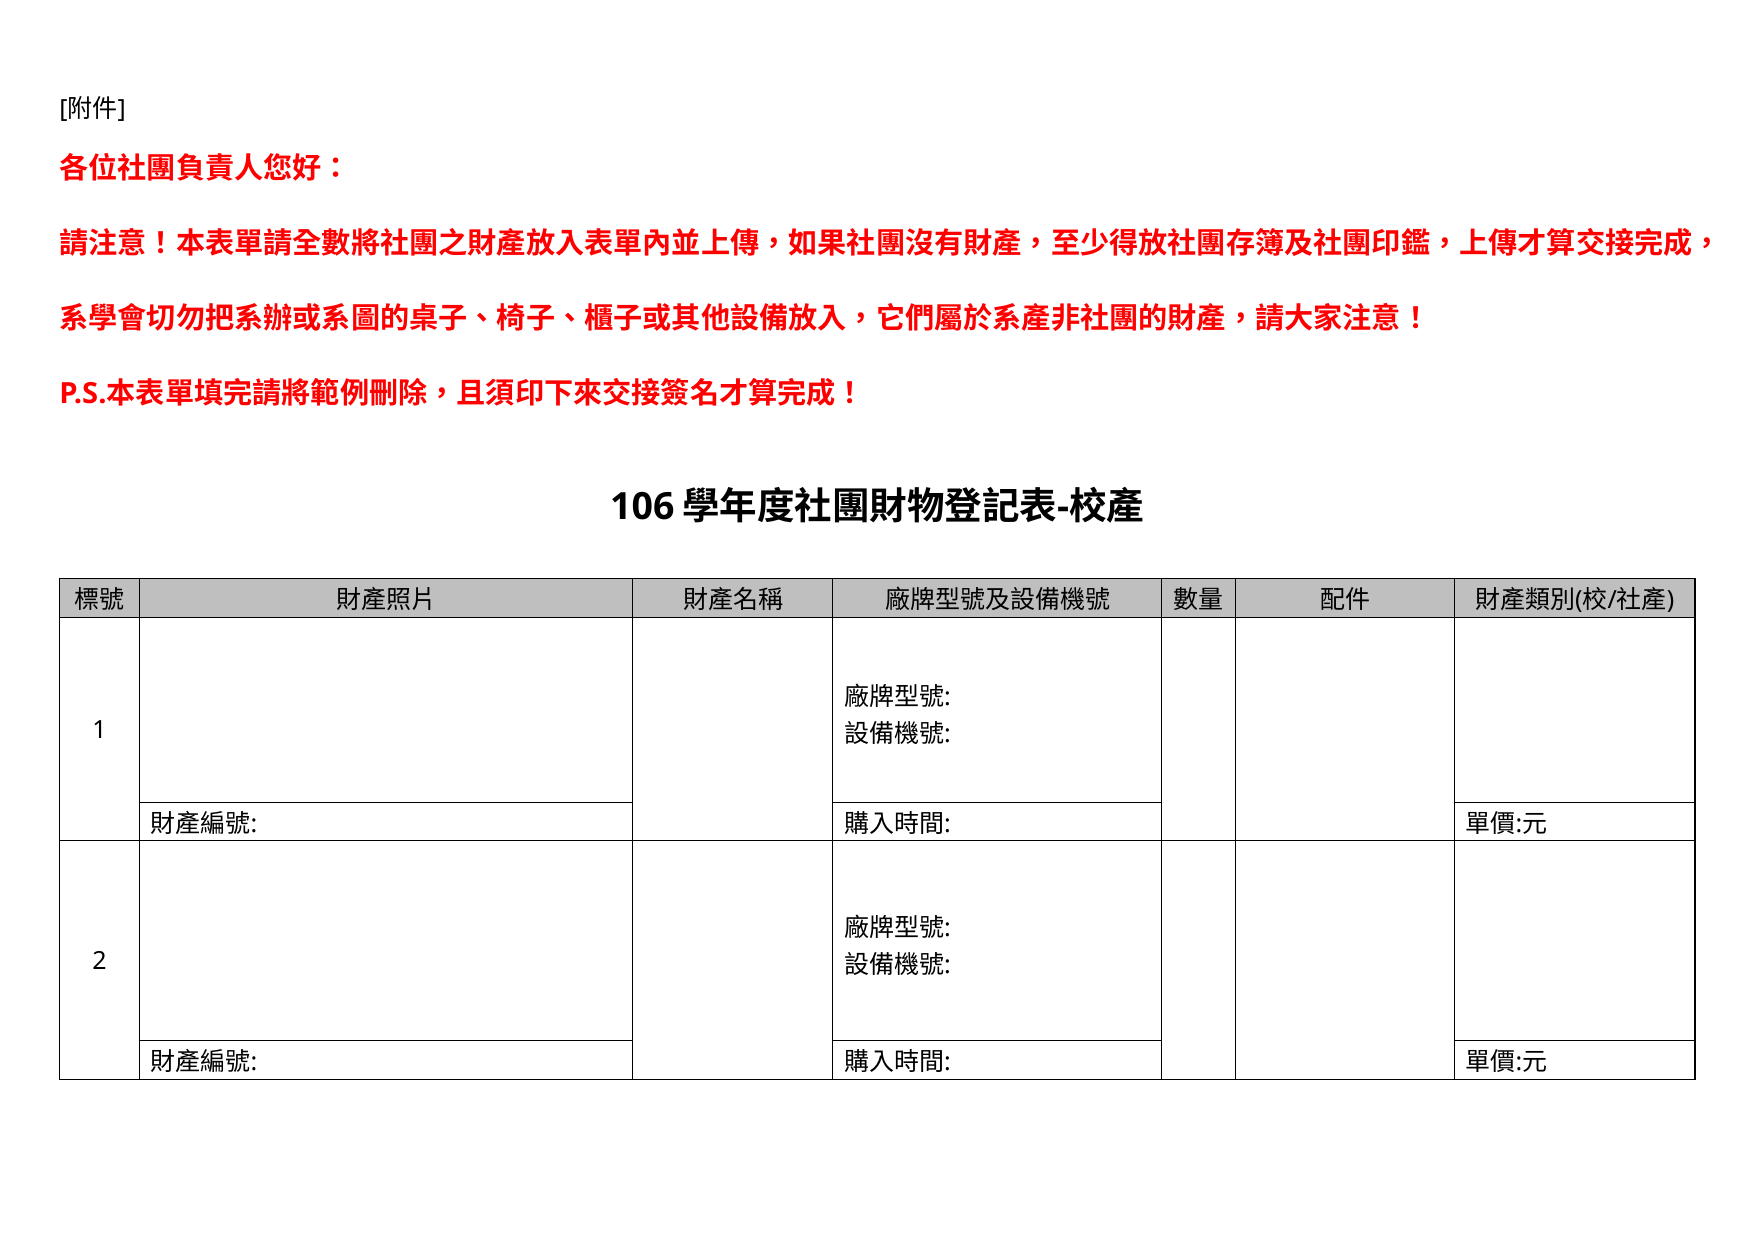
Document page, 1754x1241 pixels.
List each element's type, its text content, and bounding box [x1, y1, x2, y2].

table_header 配件 [1236, 579, 1454, 617]
table_cell 廠牌型號: 設備機號: [833, 618, 1161, 802]
table_header 數量 [1162, 579, 1235, 617]
table_cell 財產編號: [140, 803, 632, 840]
table_header 標號 [60, 579, 139, 617]
text 106學年度社團財物登記表-校產 [59, 466, 1695, 541]
table_cell [1236, 618, 1454, 840]
table_cell 財產編號: [140, 1041, 632, 1079]
table_cell [1162, 618, 1235, 840]
text P.S.本表單填完請將範例刪除，且須印下來交接簽名才算完成！ [59, 353, 1695, 428]
table_cell 購入時間: [833, 1041, 1161, 1079]
table_cell [1455, 841, 1694, 1040]
table_header 財產類別(校/社產) [1455, 579, 1694, 617]
table_cell [1162, 841, 1235, 1079]
table_cell [633, 618, 832, 840]
table_cell [140, 841, 632, 1040]
table_header 財產名稱 [633, 579, 832, 617]
table_cell [140, 618, 632, 802]
table_cell [633, 841, 832, 1079]
table_cell [1455, 618, 1694, 802]
text 請注意！本表單請全數將社團之財產放入表單內並上傳，如果社團沒有財產，至少得放社團存簿及社團印鑑，上傳才算交接完成，系學會切勿把系辦或系圖的桌子、椅子、櫃子或其他設備放入，它們屬於系產非社團的財產，請大家注意！ [59, 203, 1695, 353]
table_cell [1236, 841, 1454, 1079]
table_cell 購入時間: [833, 803, 1161, 840]
table_header 財產照片 [140, 579, 632, 617]
text 各位社團負責人您好： [59, 128, 1695, 203]
table_cell 2 [60, 841, 139, 1079]
table_cell 單價:元 [1455, 1041, 1694, 1079]
table_header 廠牌型號及設備機號 [833, 579, 1161, 617]
table_cell 1 [60, 618, 139, 840]
table_cell 廠牌型號: 設備機號: [833, 841, 1161, 1040]
table_cell 單價:元 [1455, 803, 1694, 840]
